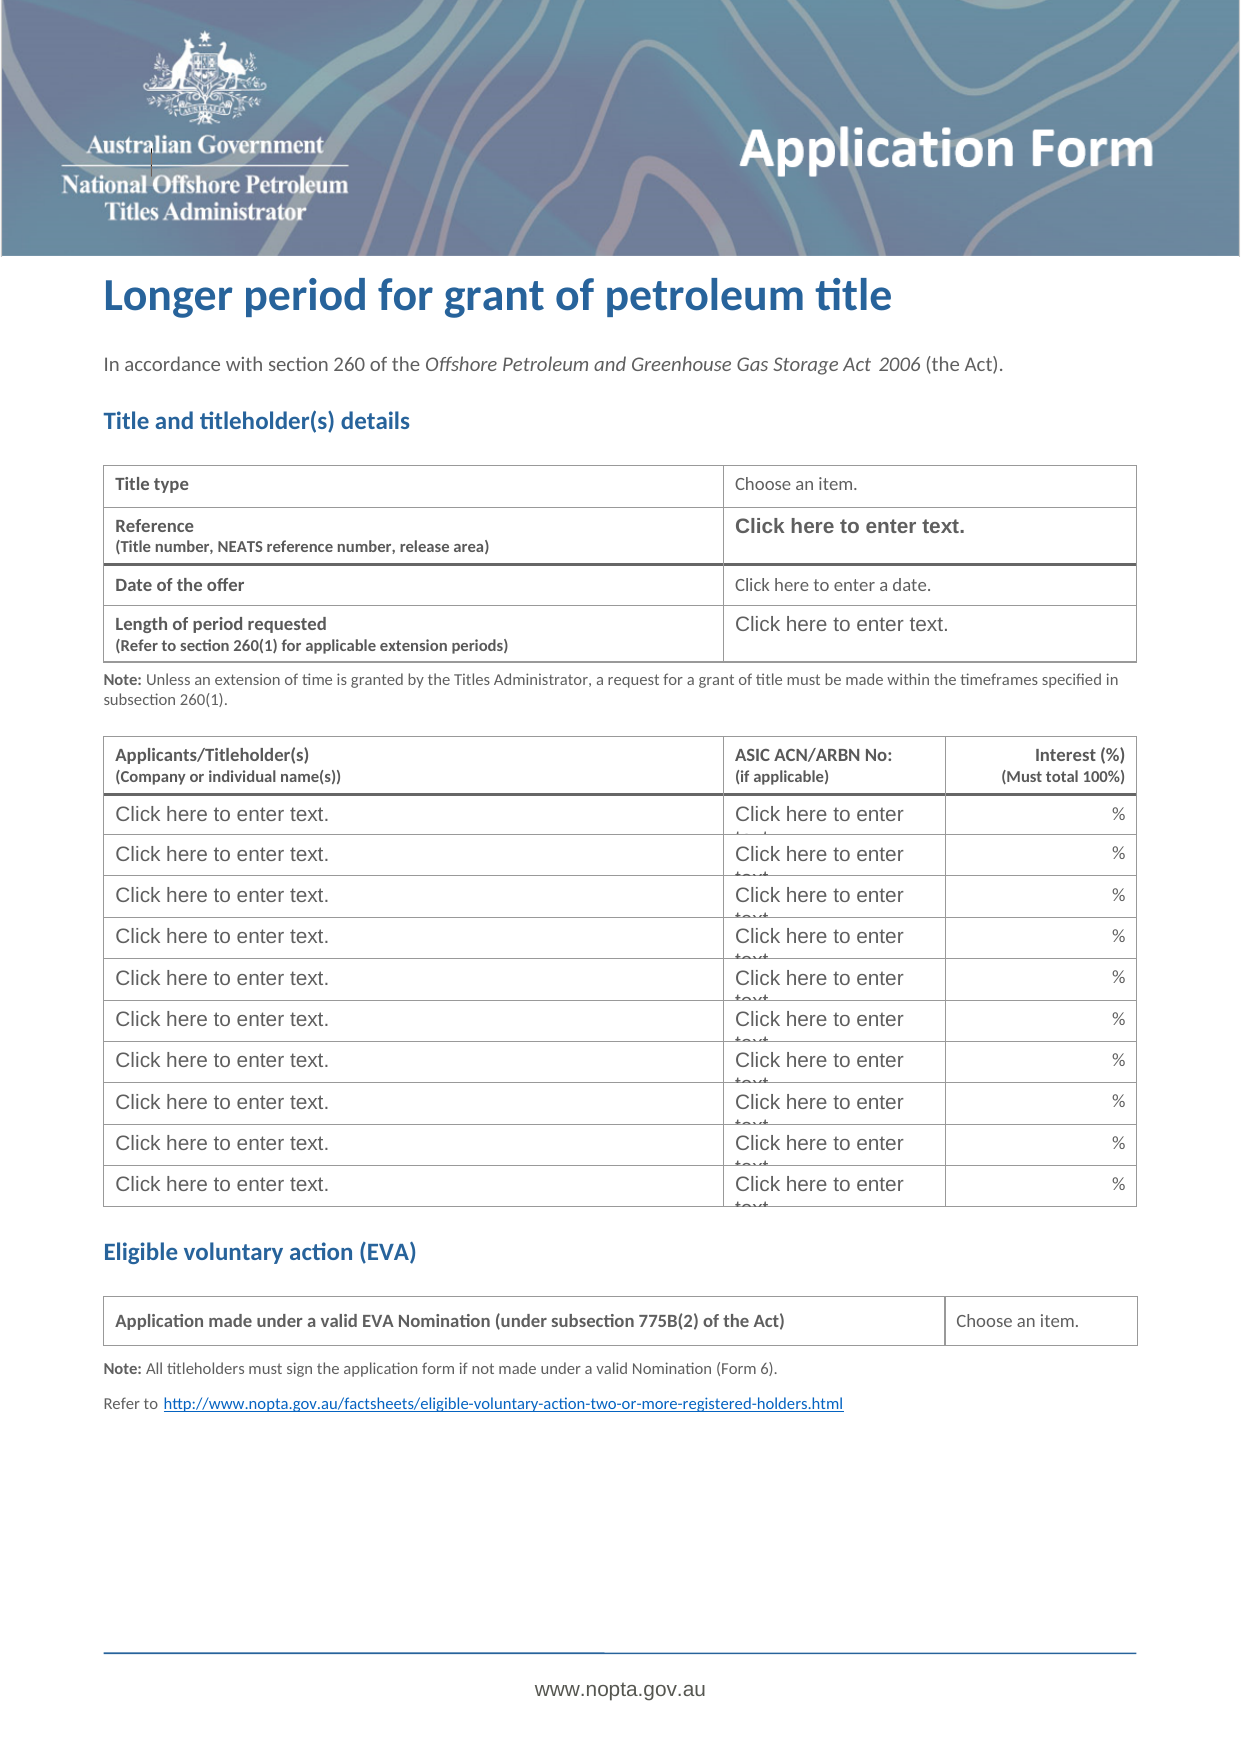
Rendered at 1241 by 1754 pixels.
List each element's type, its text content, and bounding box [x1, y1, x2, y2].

table_cell Reference (Title number, NEATS reference number, release area) [104, 508, 723, 563]
text Note: Unless an extension of time is granted by the Titles Administrator, a request for a grant of title must be made within the timeframes specified in subsection 260(1). [103, 669, 1137, 709]
table_cell % [946, 1001, 1136, 1041]
table_cell Date of the offer [104, 566, 723, 605]
table_cell % [946, 876, 1136, 917]
table_header [724, 466, 1136, 507]
table_cell % [946, 835, 1136, 875]
subtitle Eligible voluntary action (EVA) [103, 1236, 1137, 1267]
subtitle Longer period for grant of petroleum title [103, 266, 1152, 322]
table_header Interest (%) (Must total 100%) [946, 737, 1136, 793]
table_cell % [946, 1042, 1136, 1082]
text Note: All titleholders must sign the application form if not made under a valid Nomination (Form 6). [103, 1359, 1137, 1379]
table_cell % [946, 918, 1136, 958]
table_cell % [946, 959, 1136, 999]
table_cell % [946, 1083, 1136, 1123]
subtitle Title and titleholder(s) details [103, 406, 1137, 436]
table_cell Length of period requested (Refer to section 260(1) for applicable extension periods) [104, 606, 723, 661]
table_cell % [946, 796, 1136, 834]
table_header Application made under a valid EVA Nomination (under subsection 775B(2) of the Act) [104, 1297, 944, 1345]
table_header ASIC ACN/ARBN No: (if applicable) [724, 737, 945, 793]
table_header Applicants/Titleholder(s) (Company or individual name(s)) [104, 737, 723, 793]
table_cell % [946, 1125, 1136, 1165]
picture [0, 0, 1241, 257]
table_cell % [946, 1166, 1136, 1206]
text Refer to http://www.nopta.gov.au/factsheets/eligible-voluntary-action-two-or-more-registered-holders.html [103, 1393, 1137, 1413]
text In accordance with section 260 of the Offshore Petroleum and Greenhouse Gas Storage Act 2006 (the Act). [103, 351, 1137, 376]
table_header Title type [104, 466, 723, 507]
